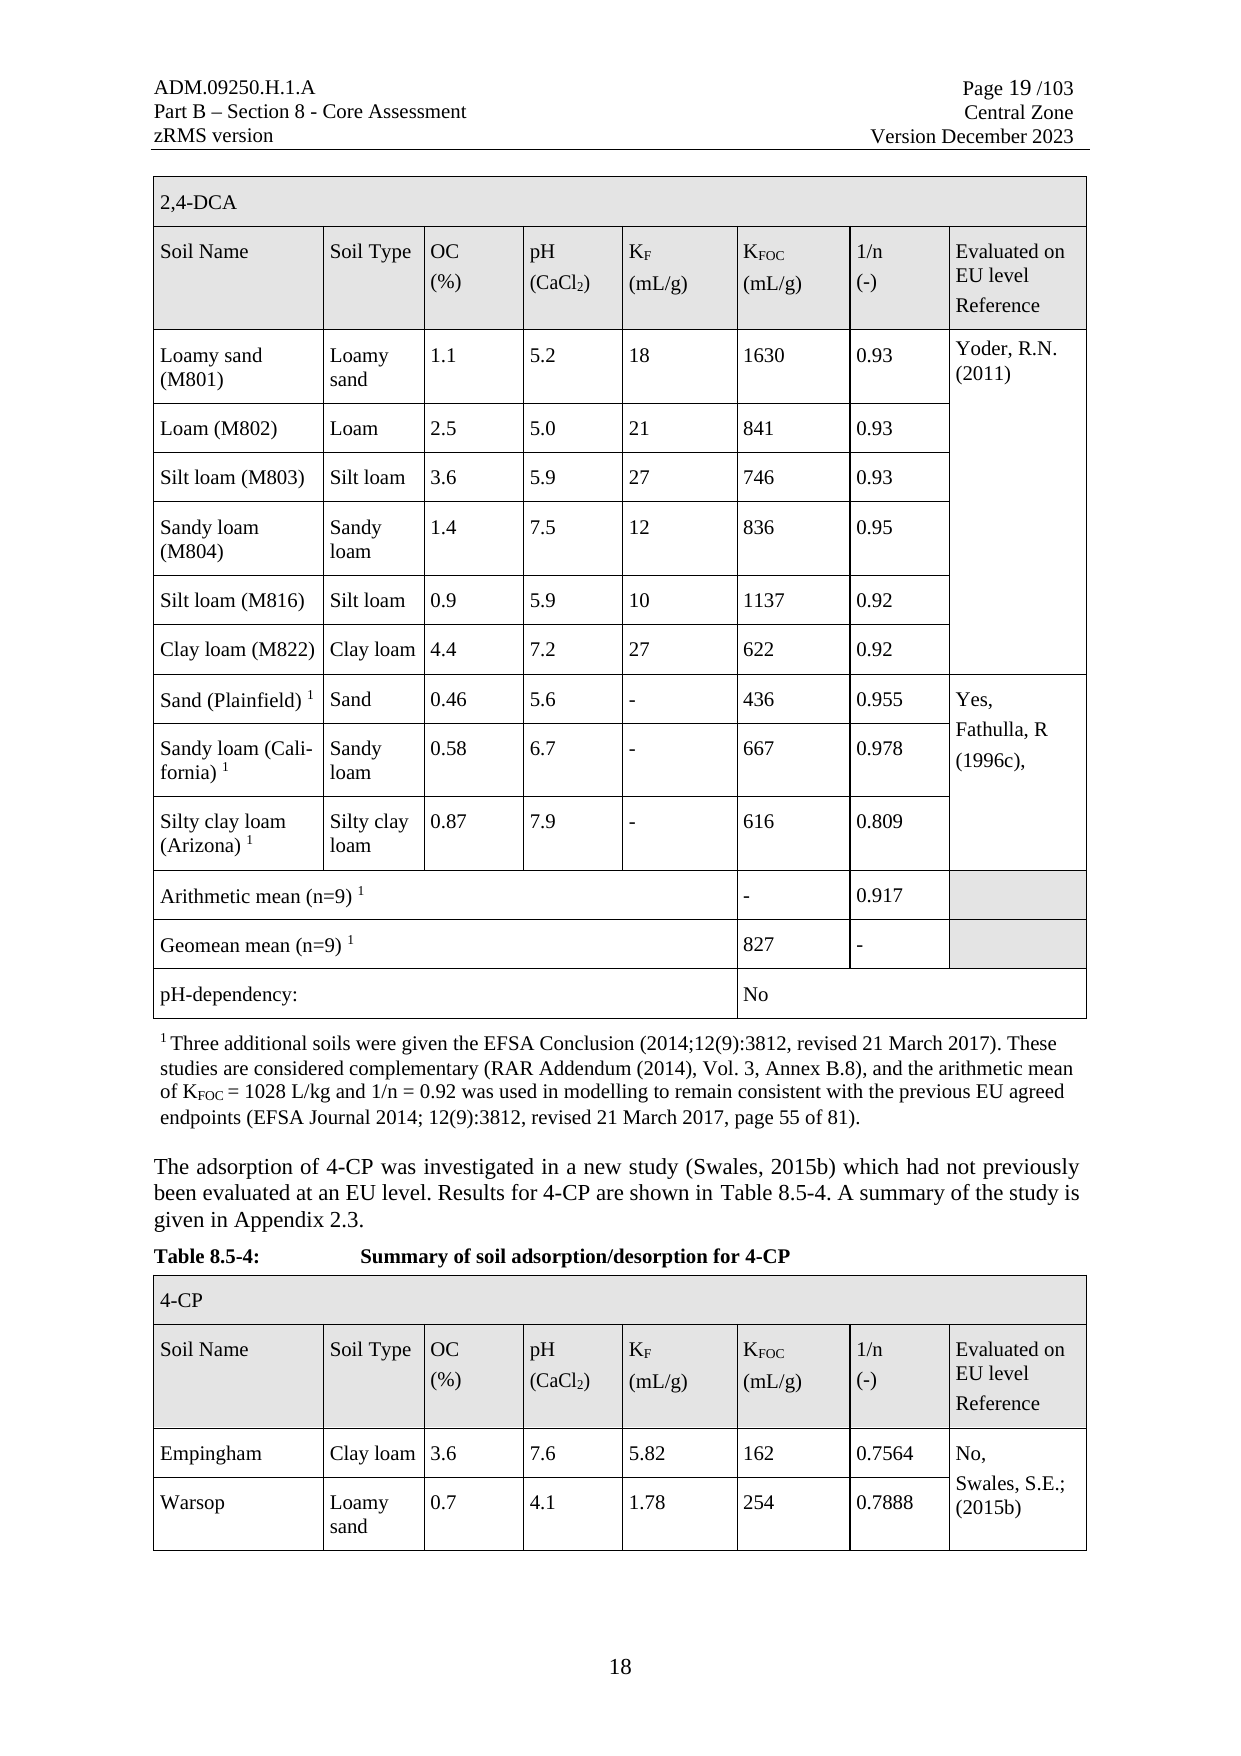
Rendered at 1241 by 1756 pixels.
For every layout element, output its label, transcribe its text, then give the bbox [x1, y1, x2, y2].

table_cell 0.9 [425, 576, 523, 624]
table_cell 616 [738, 797, 849, 869]
table_cell 12 [623, 502, 737, 575]
table_cell Clay loam [324, 1429, 424, 1477]
table_cell 1.78 [623, 1478, 737, 1550]
table_cell 667 [738, 724, 849, 796]
table_cell 0.809 [851, 797, 949, 869]
text 1 Three additional soils were given the EFSA Conclusion (2014;12(9):3812, revised 21 March 2017). These studies are considered complementary (RAR Addendum (2014), Vol. 3, Annex B.8), and the arithmetic mean of KFOC = 1028 L/kg and 1/n = 0.92 was used in modelling to remain consistent with the previous EU agreed endpoints (EFSA Journal 2014; 12(9):3812, revised 21 March 2017, page 55 of 81). [160, 1031, 1075, 1129]
table_cell 1137 [738, 576, 849, 624]
table_cell Evaluated on EU level Reference [950, 227, 1086, 329]
table_cell 841 [738, 404, 849, 452]
table_cell No, Swales, S.E.; (2015b) [950, 1429, 1086, 1550]
table_cell Sandy loam [324, 502, 424, 575]
table_cell 436 [738, 675, 849, 723]
table_cell Yes, Fathulla, R (1996c), [950, 675, 1086, 869]
table_cell 0.7 [425, 1478, 523, 1550]
table_cell 1.4 [425, 502, 523, 575]
table_cell 1.1 [425, 330, 523, 402]
table_cell 746 [738, 453, 849, 501]
table_cell Sand (Plainfield) 1 [154, 675, 323, 723]
table_cell Silt loam [324, 453, 424, 501]
table_cell Clay loam (M822) [154, 625, 323, 673]
table_cell 0.978 [851, 724, 949, 796]
table_cell - [623, 724, 737, 796]
table_cell 0.7564 [851, 1429, 949, 1477]
table_cell Sandy loam [324, 724, 424, 796]
text Table 8.5-4: Summary of soil adsorption/desorption for 4-CP [153, 1244, 1101, 1268]
table_cell Sandy loam (M804) [154, 502, 323, 575]
table_cell Warsop [154, 1478, 323, 1550]
table_cell 0.93 [851, 453, 949, 501]
table_cell 254 [738, 1478, 849, 1550]
table_cell - [851, 920, 949, 968]
table_cell OC (%) [425, 1325, 523, 1427]
table_cell 2.5 [425, 404, 523, 452]
table_cell 3.6 [425, 453, 523, 501]
table_cell OC (%) [425, 227, 523, 329]
table_cell Loam (M802) [154, 404, 323, 452]
table_cell 5.6 [524, 675, 622, 723]
table_cell - [623, 675, 737, 723]
table_cell Sandy loam (Cali- fornia) 1 [154, 724, 323, 796]
table_cell pH-dependency: [154, 969, 737, 1018]
table_cell pH (CaCl2) [524, 227, 622, 329]
table_cell 836 [738, 502, 849, 575]
table_cell Empingham [154, 1429, 323, 1477]
table_cell 0.917 [851, 871, 949, 919]
table_cell 5.9 [524, 453, 622, 501]
table_cell 5.0 [524, 404, 622, 452]
table_cell Soil Name [154, 1325, 323, 1427]
table_header 2,4-DCA [154, 177, 1086, 226]
table_cell 5.82 [623, 1429, 737, 1477]
table_cell Arithmetic mean (n=9) 1 [154, 871, 737, 919]
table_cell Silty clay loam (Arizona) 1 [154, 797, 323, 869]
table_cell 0.95 [851, 502, 949, 575]
table_cell - [738, 871, 849, 919]
table_cell Silty clay loam [324, 797, 424, 869]
table_cell 0.93 [851, 404, 949, 452]
table_cell 5.9 [524, 576, 622, 624]
table_cell 0.92 [851, 576, 949, 624]
table_cell 18 [623, 330, 737, 402]
table_cell 0.7888 [851, 1478, 949, 1550]
table_cell Clay loam [324, 625, 424, 673]
table_cell 21 [623, 404, 737, 452]
table_cell Sand [324, 675, 424, 723]
table_cell 4.4 [425, 625, 523, 673]
table_cell Soil Type [324, 227, 424, 329]
table_cell 7.2 [524, 625, 622, 673]
table_cell 7.6 [524, 1429, 622, 1477]
table_cell 27 [623, 453, 737, 501]
table_cell KFOC (mL/g) [738, 227, 849, 329]
table_cell KF (mL/g) [623, 227, 737, 329]
table_cell 0.92 [851, 625, 949, 673]
table_cell 5.2 [524, 330, 622, 402]
table_cell Loam [324, 404, 424, 452]
table_cell Silt loam (M803) [154, 453, 323, 501]
table_cell Silt loam (M816) [154, 576, 323, 624]
table_cell Yoder, R.N. (2011) [950, 330, 1086, 673]
table_cell 622 [738, 625, 849, 673]
table_cell 0.58 [425, 724, 523, 796]
table_cell 1/n (-) [851, 1325, 949, 1427]
text The adsorption of 4-CP was investigated in a new study (Swales, 2015b) which had not previously been evaluated at an EU level. Results for 4-CP are shown in Table 8.5-4. A summary of the study is given in Appendix 2.3. [153, 1153, 1081, 1232]
table_cell - [623, 797, 737, 869]
table_cell Silt loam [324, 576, 424, 624]
table_cell 1/n (-) [851, 227, 949, 329]
table_cell 10 [623, 576, 737, 624]
table_cell 7.9 [524, 797, 622, 869]
table_cell 0.87 [425, 797, 523, 869]
table_cell [950, 920, 1086, 968]
table_cell 0.955 [851, 675, 949, 723]
table_cell Loamy sand (M801) [154, 330, 323, 402]
table_cell Geomean mean (n=9) 1 [154, 920, 737, 968]
table_cell 1630 [738, 330, 849, 402]
table_cell 7.5 [524, 502, 622, 575]
table_cell [950, 871, 1086, 919]
table_cell Soil Type [324, 1325, 424, 1427]
table_cell Evaluated on EU level Reference [950, 1325, 1086, 1427]
table_cell KF (mL/g) [623, 1325, 737, 1427]
table_cell pH (CaCl2) [524, 1325, 622, 1427]
table_cell Loamy sand [324, 330, 424, 402]
table_cell Soil Name [154, 227, 323, 329]
table_cell 3.6 [425, 1429, 523, 1477]
table_cell 4.1 [524, 1478, 622, 1550]
table_cell No [738, 969, 1086, 1018]
table_cell Loamy sand [324, 1478, 424, 1550]
table_cell 0.46 [425, 675, 523, 723]
table_header 4-CP [154, 1276, 1086, 1324]
table_cell 0.93 [851, 330, 949, 402]
table_cell 827 [738, 920, 849, 968]
table_cell KFOC (mL/g) [738, 1325, 849, 1427]
table_cell 162 [738, 1429, 849, 1477]
table_cell 6.7 [524, 724, 622, 796]
table_cell 27 [623, 625, 737, 673]
